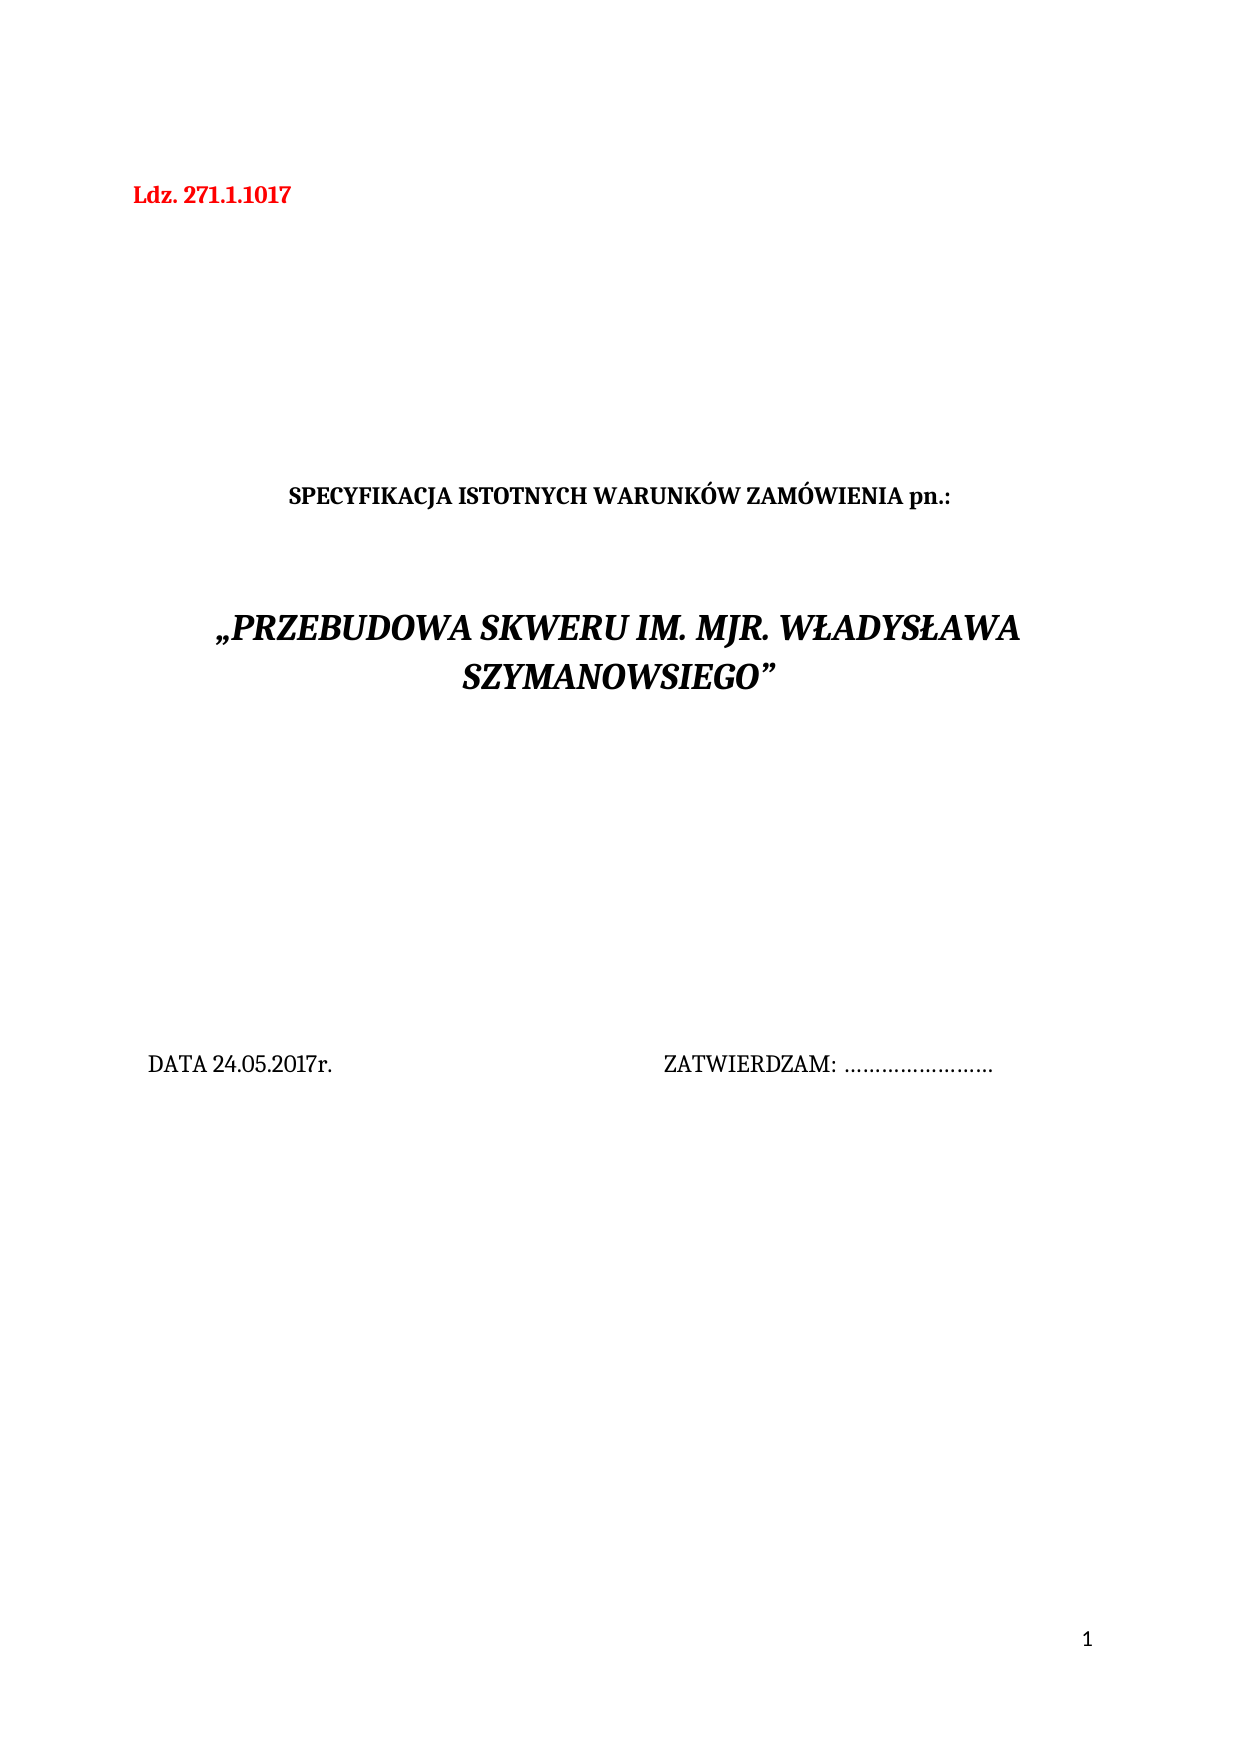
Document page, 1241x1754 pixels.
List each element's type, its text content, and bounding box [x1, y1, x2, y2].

text SPECYFIKACJA ISTOTNYCH WARUNKÓW ZAMÓWIENIA pn.: [148, 482, 1092, 511]
text Ldz. 271.1.1017 [133, 181, 1092, 209]
text DATA 24.05.2017r. ZATWIERDZAM: …………………… [148, 1049, 1092, 1078]
text „Przebudowa Skweru im. mjr. Władysława Szymanowsiego” [148, 606, 1092, 699]
